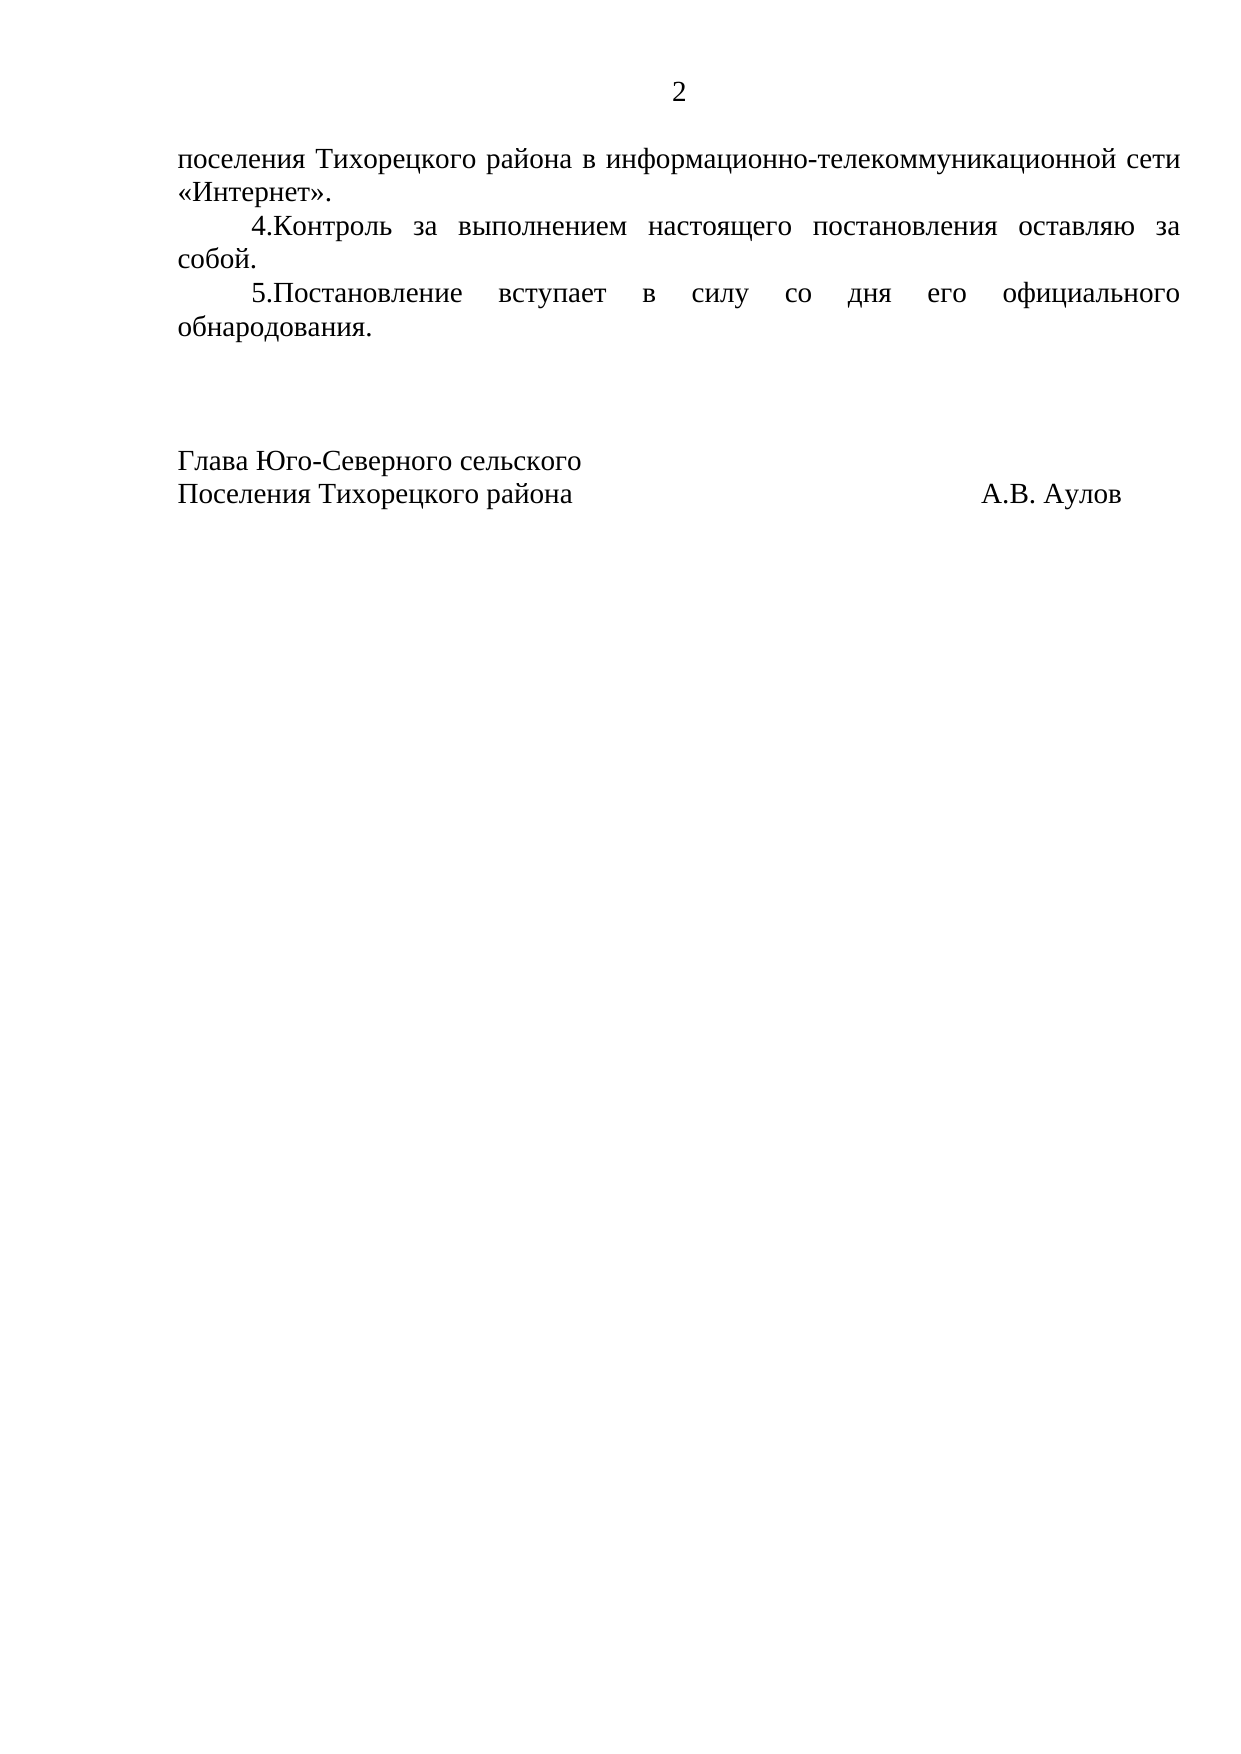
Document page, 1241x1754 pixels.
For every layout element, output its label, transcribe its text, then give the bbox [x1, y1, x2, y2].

text Поселения Тихорецкого района А.В. Аулов [177, 476, 1181, 510]
text 5.Постановление вступает в силу со дня его официального обнародования. [177, 275, 1181, 342]
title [177, 141, 1181, 208]
text Глава Юго-Северного сельского [177, 443, 1181, 476]
title 4.Контроль за выполнением настоящего постановления оставляю за собой. [177, 208, 1181, 275]
